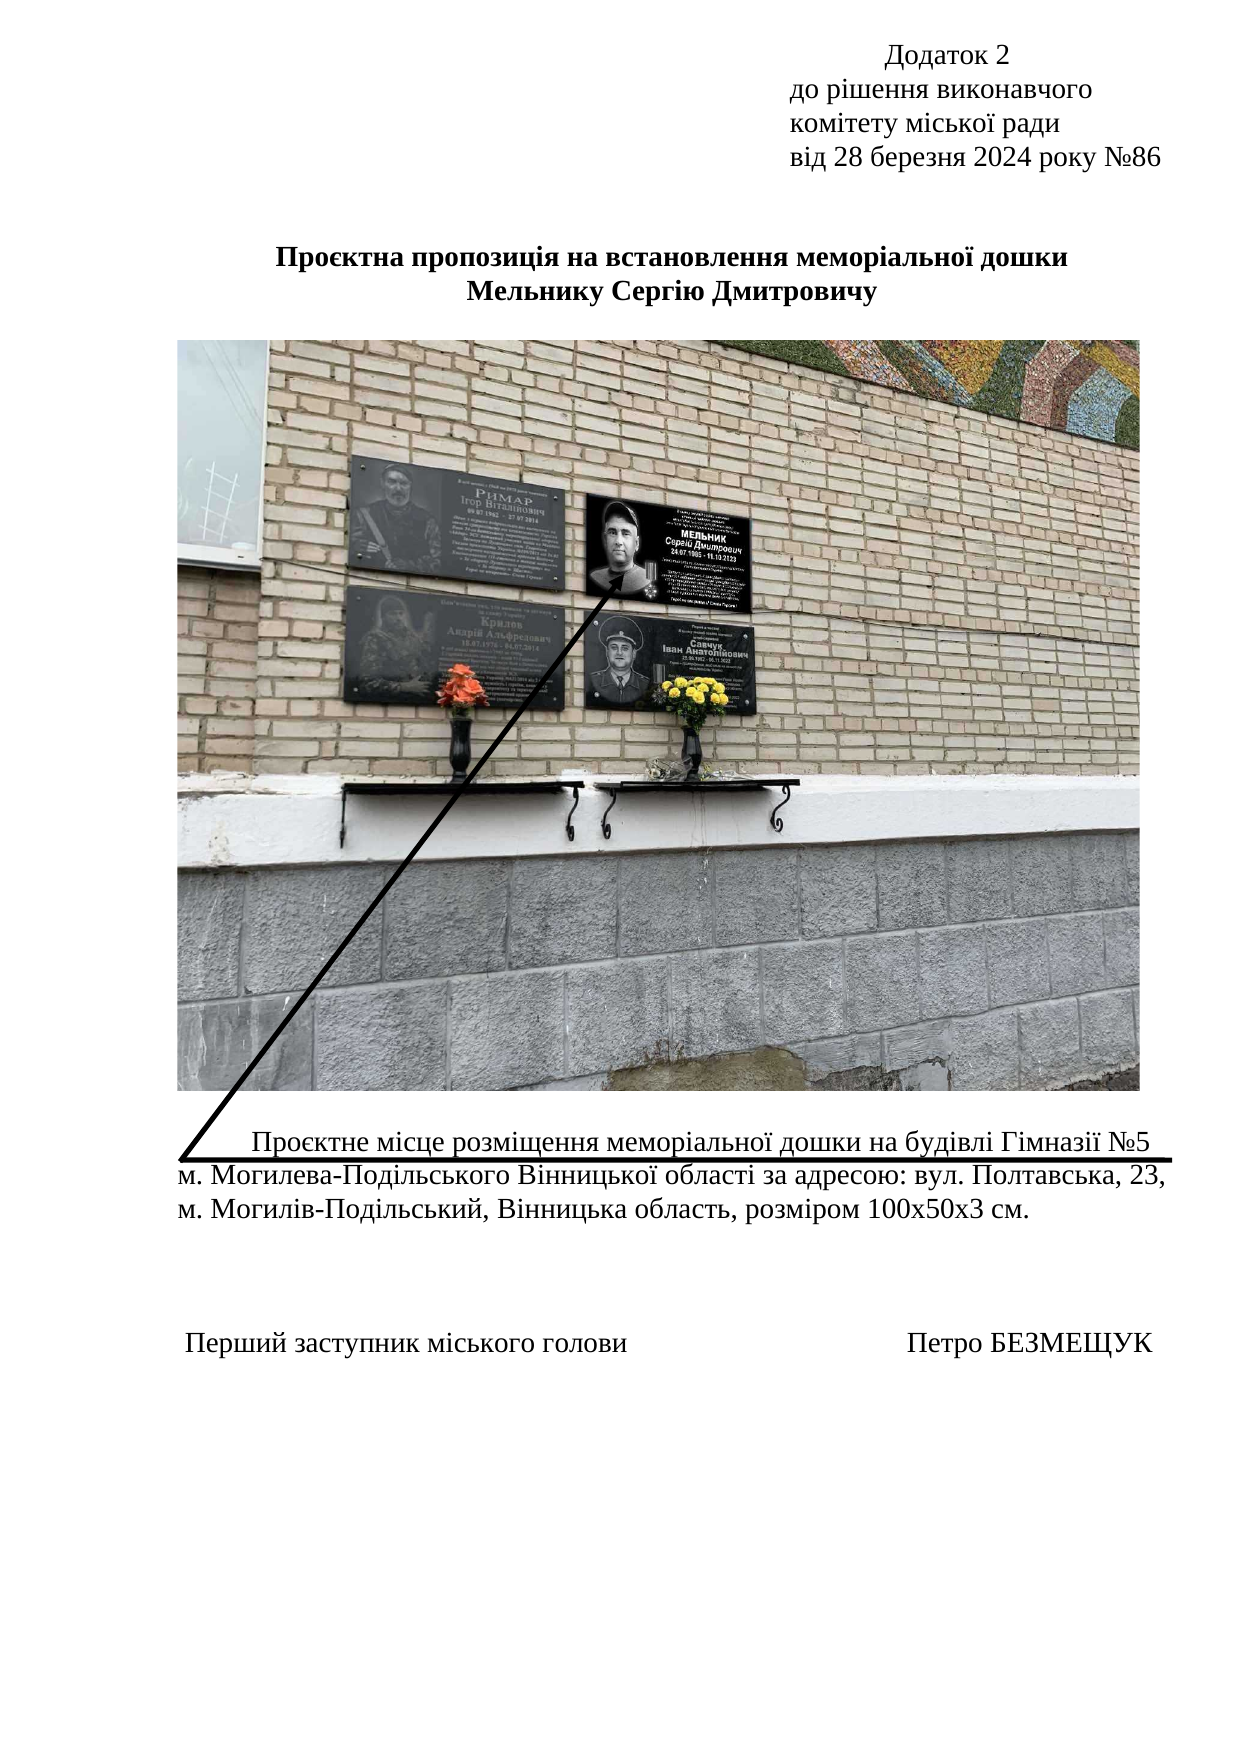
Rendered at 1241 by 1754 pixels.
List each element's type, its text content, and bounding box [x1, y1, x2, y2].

text Перший заступник міського голови Петро БЕЗМЕЩУК [177, 1325, 1167, 1358]
text Мельнику Сергію Дмитровичу [177, 273, 1167, 307]
text від 28 березня 2024 року №86 [753, 139, 1167, 172]
text до рішення виконавчого [753, 71, 1167, 105]
picture [177, 340, 1140, 1091]
text Проєктне місце розміщення меморіальної дошки на будівлі Гімназії №5 м. Могилева-Подільського Вінницької області за адресою: вул. Полтавська, 23, м. Могилів-Подільський, Вінницька область, розміром 100х50х3 см. [177, 1161, 1167, 1224]
text Проєктне місце розміщення меморіальної дошки на будівлі Гімназії №5 м. Могилева-Подільського Вінницької області за адресою: вул. Полтавська, 23, м. Могилів-Подільський, Вінницька область, розміром 100х50х3 см. [188, 1124, 1167, 1157]
text комітету міської ради [753, 105, 1167, 139]
text Додаток 2 [753, 37, 1167, 71]
text Проєктна пропозиція на встановлення меморіальної дошки [177, 239, 1167, 273]
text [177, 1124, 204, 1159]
